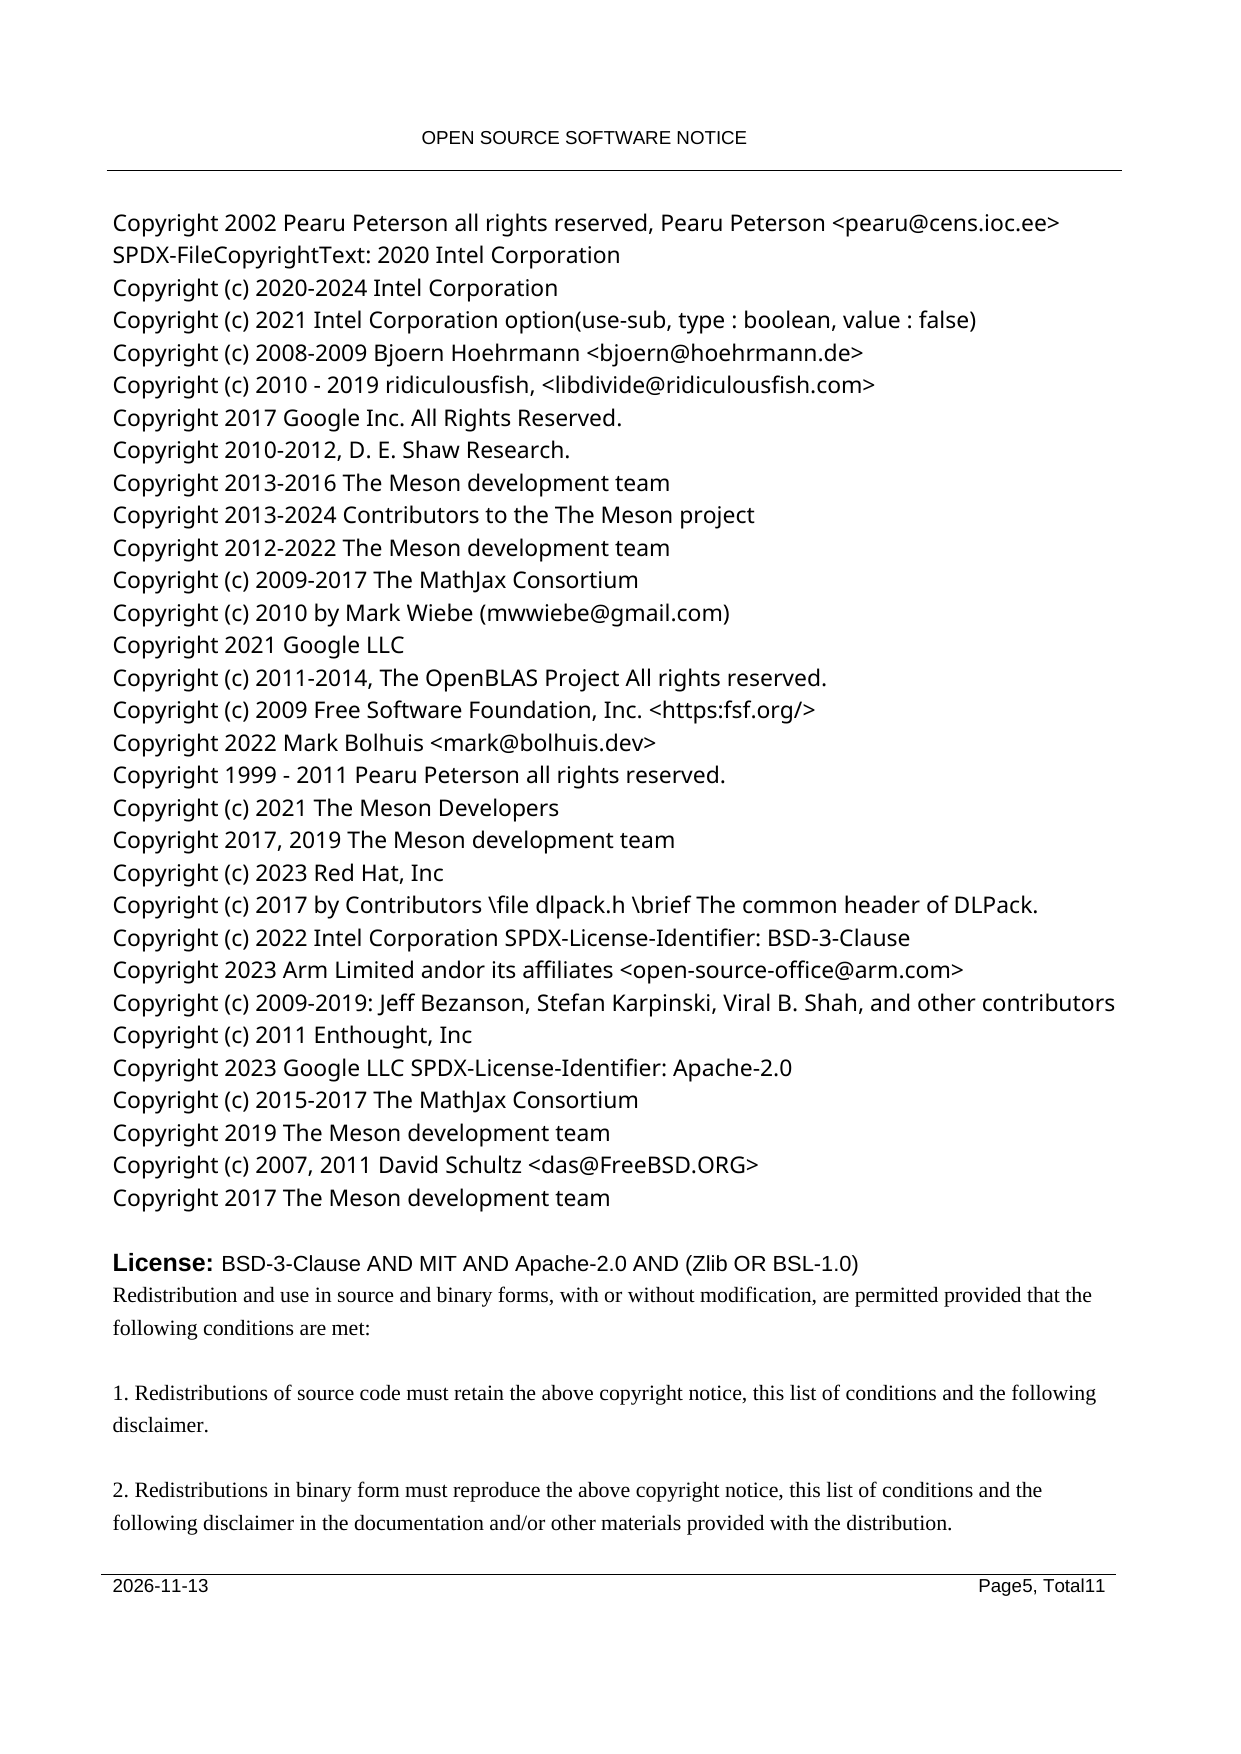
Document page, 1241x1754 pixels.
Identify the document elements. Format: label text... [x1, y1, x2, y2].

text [112, 206, 1128, 1246]
text License: BSD-3-Clause AND MIT AND Apache-2.0 AND (Zlib OR BSL-1.0) [112, 1246, 1128, 1279]
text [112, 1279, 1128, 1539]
